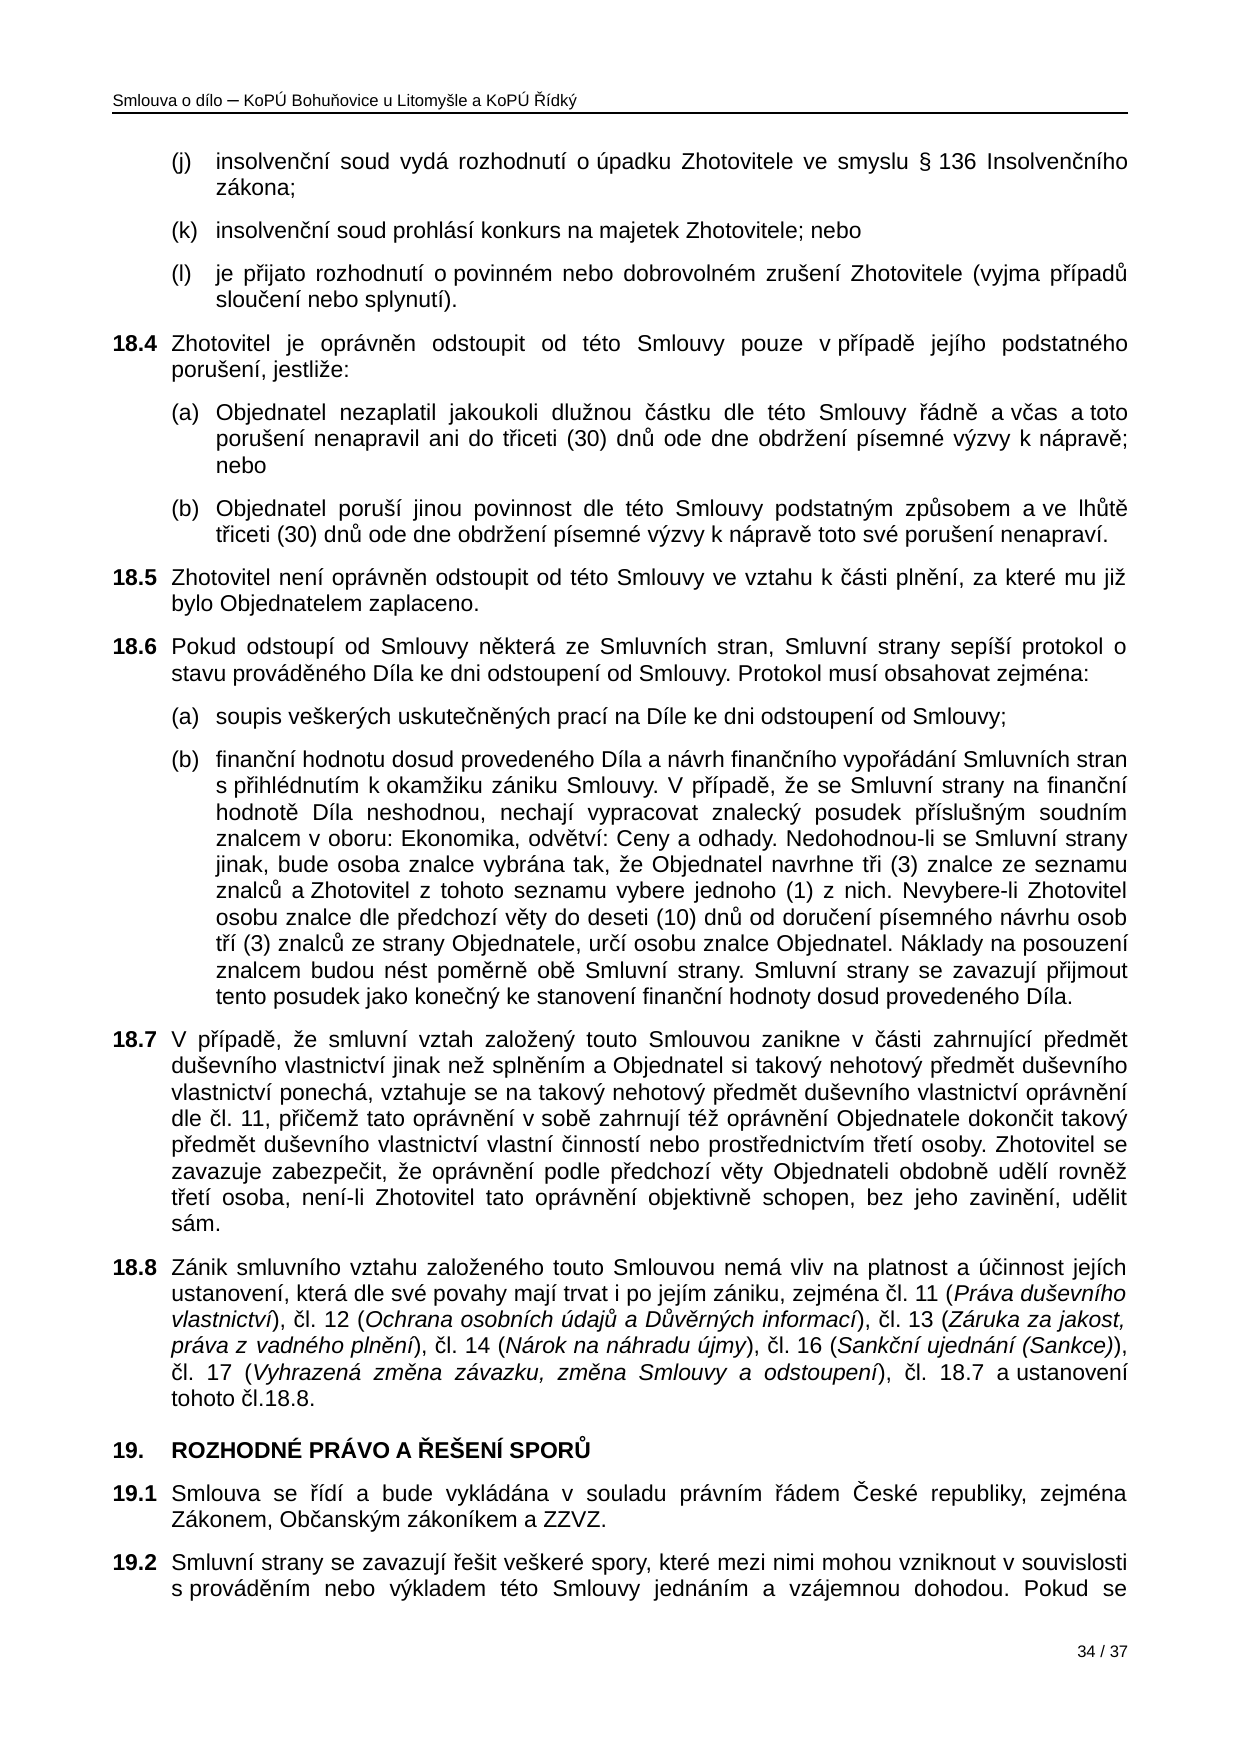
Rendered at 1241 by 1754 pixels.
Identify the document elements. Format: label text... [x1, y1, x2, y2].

text Smlouva se řídí a bude vykládána v souladu právním řádem České republiky, zejména Zákonem, Občanským zákoníkem a ZZVZ. [112, 1479, 1128, 1532]
text Rozhodné právo a řešení sporů [112, 1437, 1128, 1463]
list Objednatel nezaplatil jakoukoli dlužnou částku dle této Smlouvy řádně a včas a toto porušení nenapravil ani do třiceti (30) dnů ode dne obdržení písemné výzvy k nápravě; nebo [171, 399, 1128, 478]
text Objednatel poruší jinou povinnost dle této Smlouvy podstatným způsobem a ve lhůtě třiceti (30) dnů ode dne obdržení písemné výzvy k nápravě toto své porušení nenapraví. [171, 494, 1128, 547]
text je přijato rozhodnutí o povinném nebo dobrovolném zrušení Zhotovitele (vyjma případů sloučení nebo splynutí). [171, 260, 1128, 313]
list soupis veškerých uskutečněných prací na Díle ke dni odstoupení od Smlouvy; [171, 703, 1128, 729]
text Zhotovitel není oprávněn odstoupit od této Smlouvy ve vztahu k části plnění, za které mu již bylo Objednatelem zaplaceno. [112, 564, 1128, 617]
text Zánik smluvního vztahu založeného touto Smlouvou nemá vliv na platnost a účinnost jejích ustanovení, která dle své povahy mají trvat i po jejím zániku, zejména čl. 11 (Práva duševního vlastnictví), čl. 12 (Ochrana osobních údajů a Důvěrných informací), čl. 13 (Záruka za jakost, práva z vadného plnění), čl. 14 (Nárok na náhradu újmy), čl. 16 (Sankční ujednání (Sankce)), čl. 17 (Vyhrazená změna závazku, změna Smlouvy a odstoupení), čl. 18.7 a ustanovení tohoto čl.18.8. [112, 1253, 1128, 1412]
text Pokud odstoupí od Smlouvy některá ze Smluvních stran, Smluvní strany sepíší protokol o stavu prováděného Díla ke dni odstoupení od Smlouvy. Protokol musí obsahovat zejména: [112, 633, 1128, 686]
text V případě, že smluvní vztah založený touto Smlouvou zanikne v části zahrnující předmět duševního vlastnictví jinak než splněním a Objednatel si takový nehotový předmět duševního vlastnictví ponechá, vztahuje se na takový nehotový předmět duševního vlastnictví oprávnění dle čl. 11, přičemž tato oprávnění v sobě zahrnují též oprávnění Objednatele dokončit takový předmět duševního vlastnictví vlastní činností nebo prostřednictvím třetí osoby. Zhotovitel se zavazuje zabezpečit, že oprávnění podle předchozí věty Objednateli obdobně udělí rovněž třetí osoba, není-li Zhotovitel tato oprávnění objektivně schopen, bez jeho zavinění, udělit sám. [112, 1026, 1128, 1237]
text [112, 1549, 1128, 1602]
list finanční hodnotu dosud provedeného Díla a návrh finančního vypořádání Smluvních stran s přihlédnutím k okamžiku zániku Smlouvy. V případě, že se Smluvní strany na finanční hodnotě Díla neshodnou, nechají vypracovat znalecký posudek příslušným soudním znalcem v oboru: Ekonomika, odvětví: Ceny a odhady. Nedohodnou-li se Smluvní strany jinak, bude osoba znalce vybrána tak, že Objednatel navrhne tři (3) znalce ze seznamu znalců a Zhotovitel z tohoto seznamu vybere jednoho (1) z nich. Nevybere-li Zhotovitel osobu znalce dle předchozí věty do deseti (10) dnů od doručení písemného návrhu osob tří (3) znalců ze strany Objednatele, určí osobu znalce Objednatel. Náklady na posouzení znalcem budou nést poměrně obě Smluvní strany. Smluvní strany se zavazují přijmout tento posudek jako konečný ke stanovení finanční hodnoty dosud provedeného Díla. [171, 746, 1128, 1009]
text insolvenční soud vydá rozhodnutí o úpadku Zhotovitele ve smyslu § 136 Insolvenčního zákona; [171, 148, 1128, 200]
text Zhotovitel je oprávněn odstoupit od této Smlouvy pouze v případě jejího podstatného porušení, jestliže: [112, 329, 1128, 382]
text insolvenční soud prohlásí konkurs na majetek Zhotovitele; nebo [171, 217, 1128, 243]
